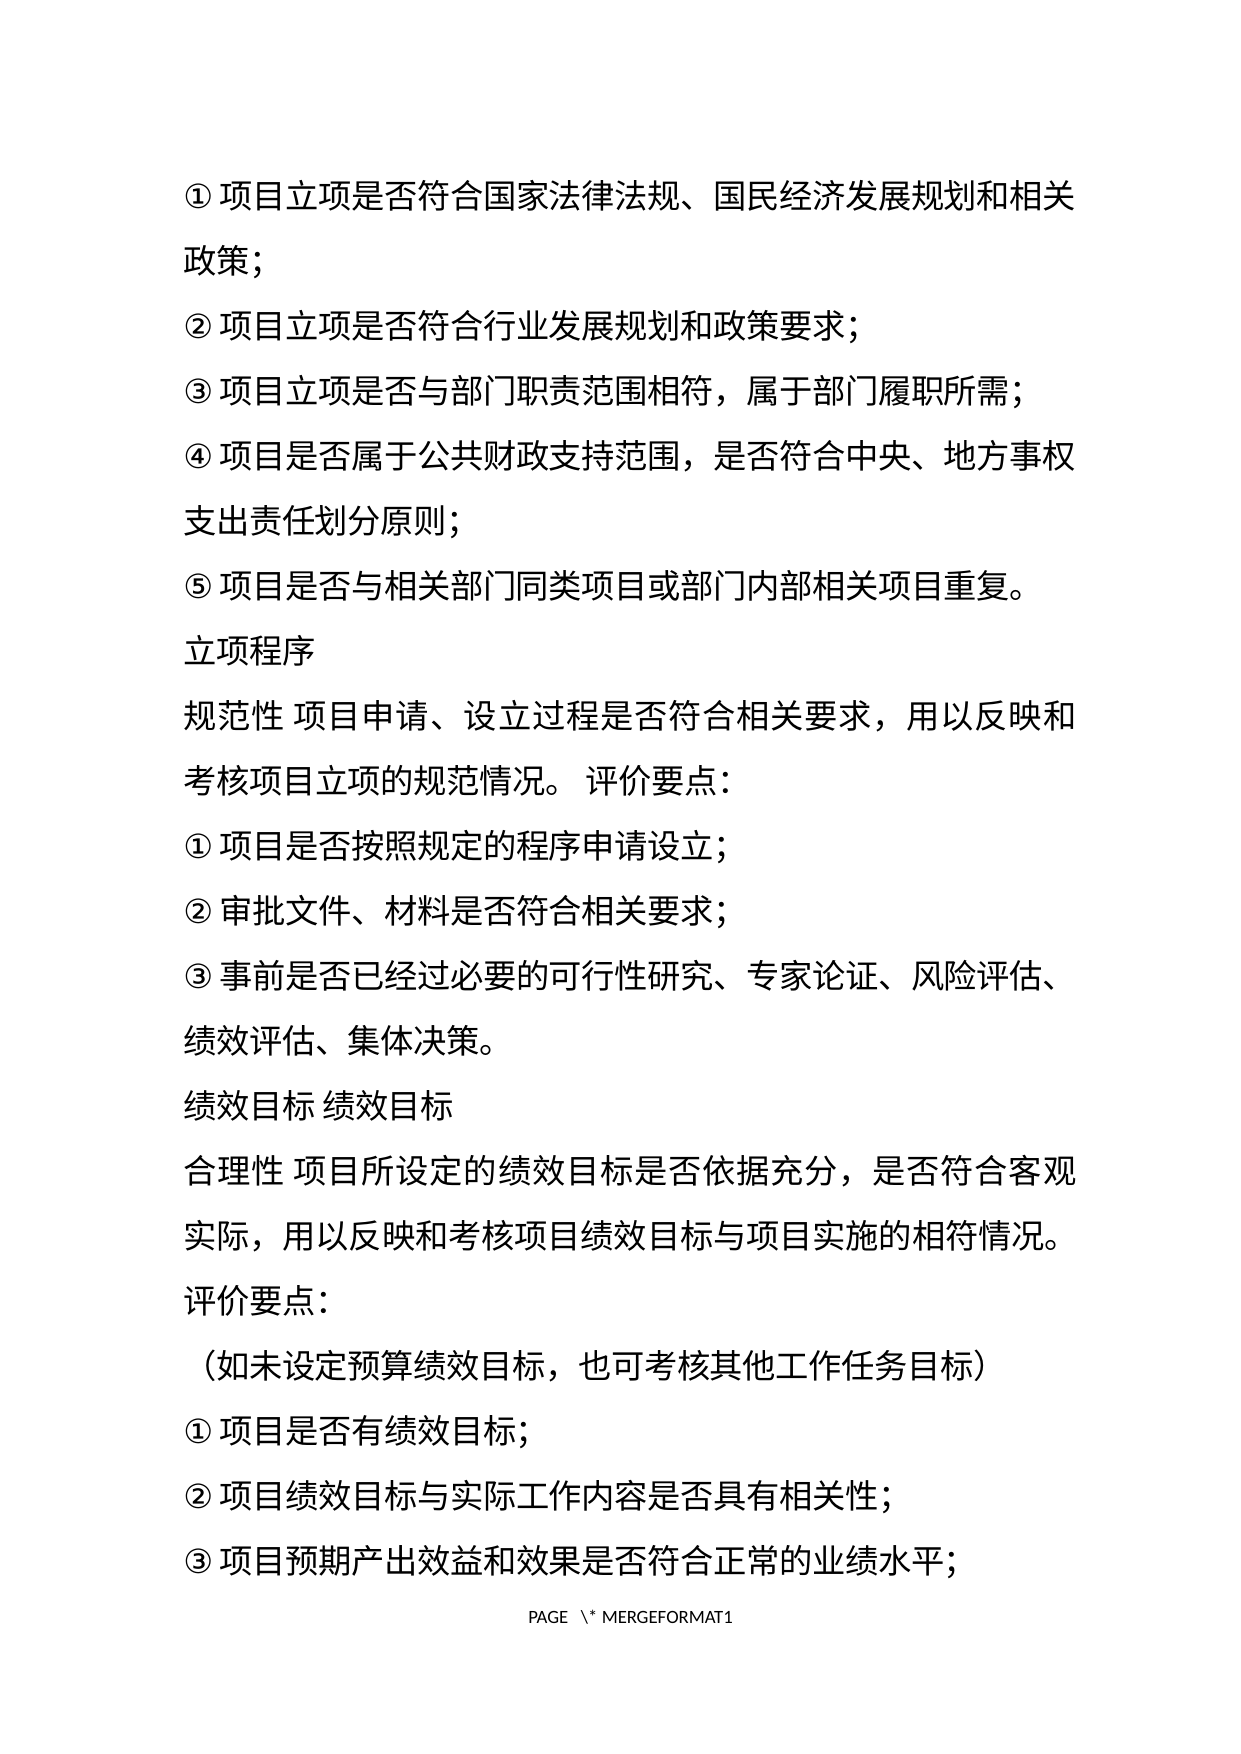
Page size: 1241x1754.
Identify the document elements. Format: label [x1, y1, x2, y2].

text [183, 162, 1078, 1592]
